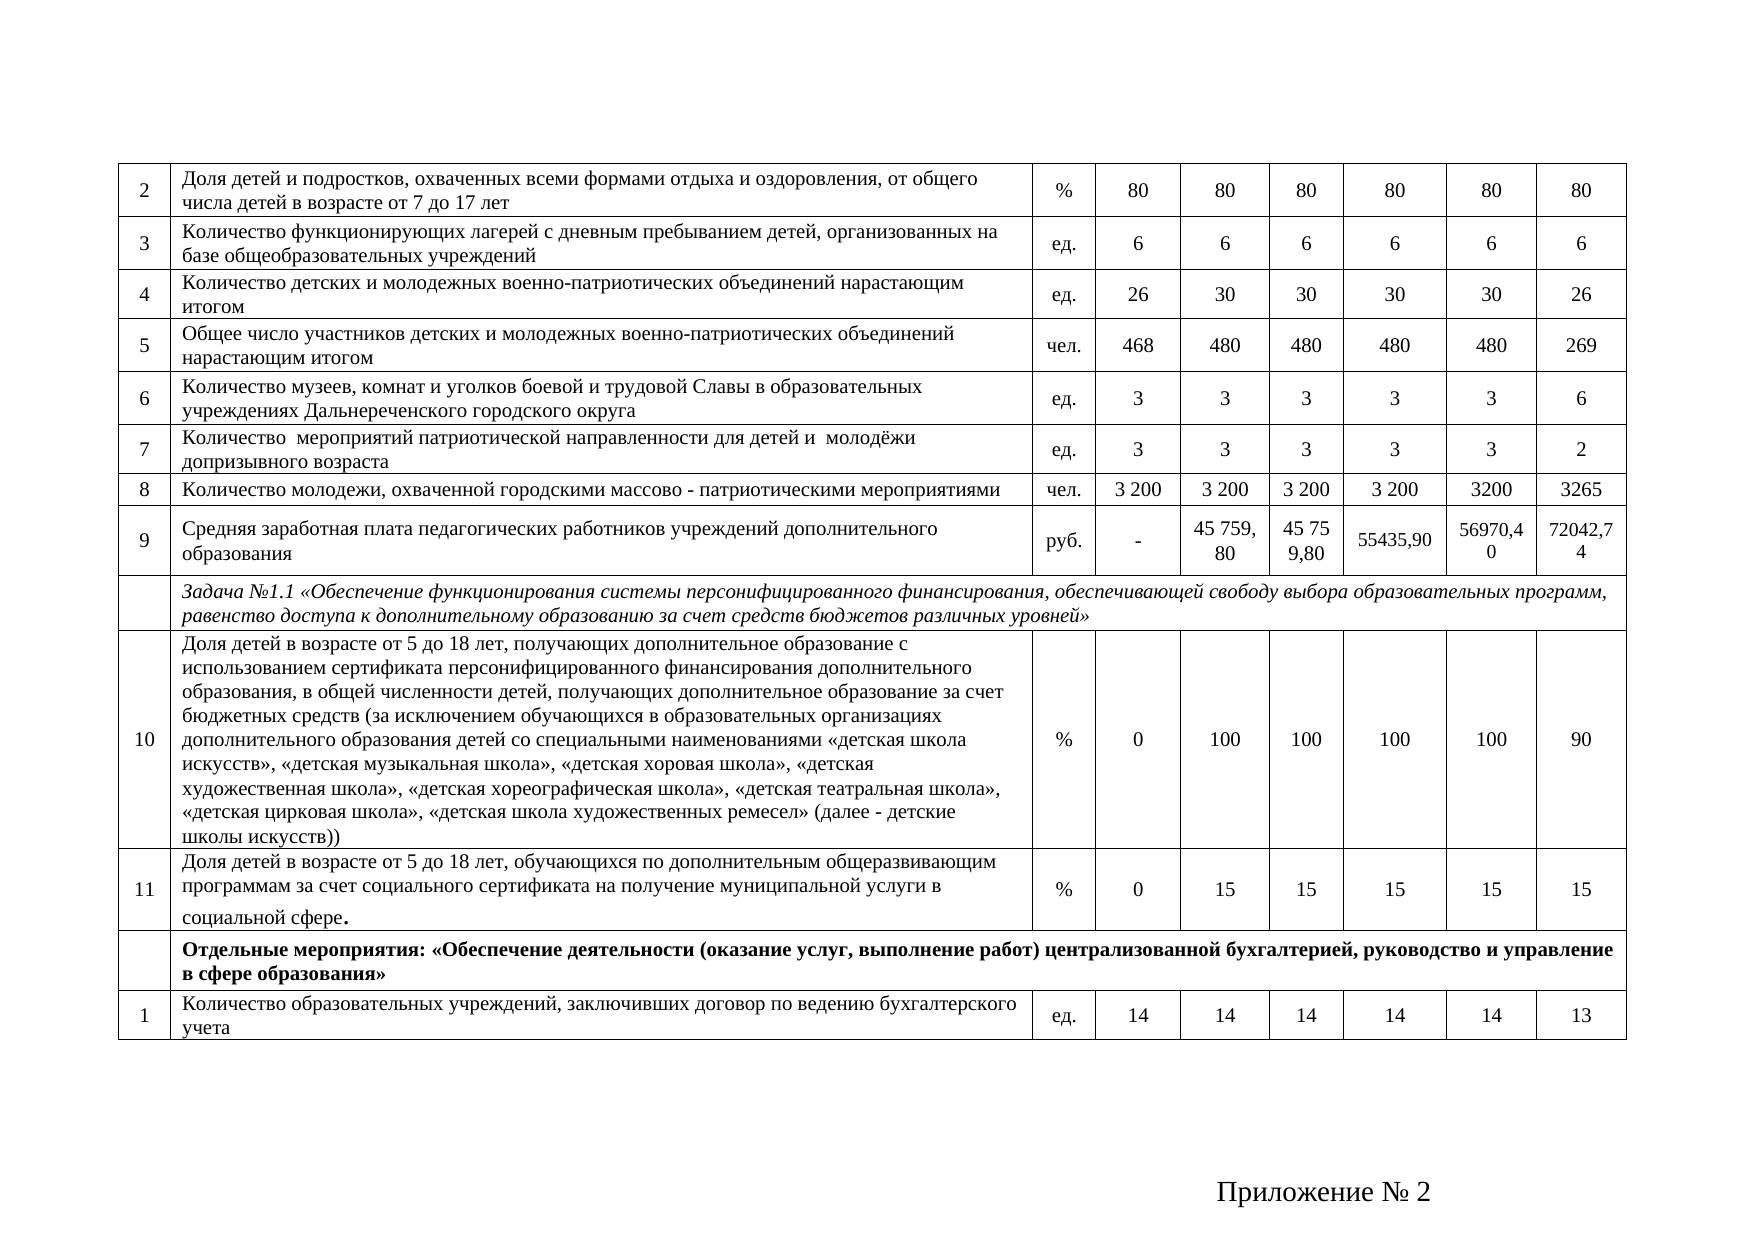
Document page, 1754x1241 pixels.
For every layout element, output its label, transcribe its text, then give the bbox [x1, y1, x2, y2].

table_cell 3 [1344, 372, 1446, 424]
table_cell 11 [119, 849, 170, 930]
table_cell 30 [1181, 270, 1269, 318]
table_cell 7 [119, 425, 170, 473]
table_cell 30 [1270, 270, 1343, 318]
table_cell 3265 [1537, 474, 1626, 504]
table_cell Количество мероприятий патриотической направленности для детей и молодёжи допризывного возраста [171, 425, 1032, 473]
table_cell 45 759,80 [1181, 506, 1269, 575]
table_cell 80 [1537, 164, 1626, 216]
table_cell 9 [119, 506, 170, 575]
table_cell 3 [1181, 372, 1269, 424]
table_cell 3 200 [1096, 474, 1180, 504]
table_cell 45 759,80 [1270, 506, 1343, 575]
table_cell Общее число участников детских и молодежных военно-патриотических объединений нарастающим итогом [171, 319, 1032, 371]
table_cell 3 [1447, 425, 1536, 473]
table_cell 3 [1096, 425, 1180, 473]
table_cell 4 [119, 270, 170, 318]
table_cell 10 [119, 631, 170, 848]
table_cell 3 200 [1344, 474, 1446, 504]
table_cell 100 [1270, 631, 1343, 848]
table_cell 3 [1344, 425, 1446, 473]
table_cell 480 [1447, 319, 1536, 371]
table_cell 269 [1537, 319, 1626, 371]
table_cell Количество детских и молодежных военно-патриотических объединений нарастающим итогом [171, 270, 1032, 318]
table_cell 3 [1270, 372, 1343, 424]
table_cell 14 [1096, 991, 1180, 1039]
table_cell [119, 931, 170, 990]
table_cell Количество функционирующих лагерей с дневным пребыванием детей, организованных на базе общеобразовательных учреждений [171, 217, 1032, 269]
table_cell 14 [1344, 991, 1446, 1039]
table_cell 6 [1537, 372, 1626, 424]
table_cell 55435,90 [1344, 506, 1446, 575]
table_cell 80 [1270, 164, 1343, 216]
table_cell - [1096, 506, 1180, 575]
table_cell 15 [1181, 849, 1269, 930]
table_cell 6 [1537, 217, 1626, 269]
table_cell 468 [1096, 319, 1180, 371]
table_cell 14 [1181, 991, 1269, 1039]
table_cell [119, 576, 170, 630]
table_cell 26 [1537, 270, 1626, 318]
table_cell 15 [1447, 849, 1536, 930]
table_cell 2 [119, 164, 170, 216]
table_cell 6 [1096, 217, 1180, 269]
table_cell % [1033, 164, 1095, 216]
table_cell 3200 [1447, 474, 1536, 504]
table_cell 80 [1344, 164, 1446, 216]
table_cell Средняя заработная плата педагогических работников учреждений дополнительного образования [171, 506, 1032, 575]
table_cell 30 [1447, 270, 1536, 318]
table_cell 3 [1096, 372, 1180, 424]
table_cell 6 [1447, 217, 1536, 269]
table_cell Задача №1.1 «Обеспечение функционирования системы персонифицированного финансирования, обеспечивающей свободу выбора образовательных программ, равенство доступа к дополнительному образованию за счет средств бюджетов различных уровней» [171, 576, 1626, 630]
table_cell 100 [1447, 631, 1536, 848]
table_cell 0 [1096, 631, 1180, 848]
table_cell 15 [1344, 849, 1446, 930]
table_cell 14 [1447, 991, 1536, 1039]
table_cell чел. [1033, 319, 1095, 371]
table_cell 6 [1181, 217, 1269, 269]
table_cell 8 [119, 474, 170, 504]
table_cell 2 [1537, 425, 1626, 473]
table_cell ед. [1033, 425, 1095, 473]
table_cell % [1033, 631, 1095, 848]
table_cell 1 [119, 991, 170, 1039]
table_cell 56970,40 [1447, 506, 1536, 575]
table_cell 480 [1270, 319, 1343, 371]
table_cell Количество музеев, комнат и уголков боевой и трудовой Славы в образовательных учреждениях Дальнереченского городского округа [171, 372, 1032, 424]
table_cell 0 [1096, 849, 1180, 930]
table_cell 3 [1270, 425, 1343, 473]
table_cell 90 [1537, 631, 1626, 848]
table_cell % [1033, 849, 1095, 930]
table_cell Доля детей в возрасте от 5 до 18 лет, обучающихся по дополнительным общеразвивающим программам за счет социального сертификата на получение муниципальной услуги в социальной сфере. [171, 849, 1032, 930]
table_cell ед. [1033, 270, 1095, 318]
table_cell 3 200 [1181, 474, 1269, 504]
table_cell 80 [1447, 164, 1536, 216]
table_cell 14 [1270, 991, 1343, 1039]
table_cell 6 [1270, 217, 1343, 269]
table_cell 480 [1344, 319, 1446, 371]
table_cell 13 [1537, 991, 1626, 1039]
table_cell Доля детей в возрасте от 5 до 18 лет, получающих дополнительное образование с использованием сертификата персонифицированного финансирования дополнительного образования, в общей численности детей, получающих дополнительное образование за счет бюджетных средств (за исключением обучающихся в образовательных организациях дополнительного образования детей со специальными наименованиями «детская школа искусств», «детская музыкальная школа», «детская хоровая школа», «детская художественная школа», «детская хореографическая школа», «детская театральная школа», «детская цирковая школа», «детская школа художественных ремесел» (далее - детские школы искусств)) [171, 631, 1032, 848]
text Приложение № 2 [1078, 1174, 1636, 1208]
table_cell 15 [1270, 849, 1343, 930]
table_cell 5 [119, 319, 170, 371]
table_cell руб. [1033, 506, 1095, 575]
table_cell 6 [119, 372, 170, 424]
table_cell ед. [1033, 991, 1095, 1039]
table_cell 3 [119, 217, 170, 269]
table_cell 30 [1344, 270, 1446, 318]
table_cell 480 [1181, 319, 1269, 371]
table_cell Количество молодежи, охваченной городскими массово - патриотическими мероприятиями [171, 474, 1032, 504]
table_cell 80 [1096, 164, 1180, 216]
table_cell 3 200 [1270, 474, 1343, 504]
table_cell 100 [1181, 631, 1269, 848]
table_cell Количество образовательных учреждений, заключивших договор по ведению бухгалтерского учета [171, 991, 1032, 1039]
table_cell 26 [1096, 270, 1180, 318]
table_cell 3 [1181, 425, 1269, 473]
table_cell Отдельные мероприятия: «Обеспечение деятельности (оказание услуг, выполнение работ) централизованной бухгалтерией, руководство и управление в сфере образования» [171, 931, 1626, 990]
table_cell 80 [1181, 164, 1269, 216]
table_cell ед. [1033, 372, 1095, 424]
table_cell ед. [1033, 217, 1095, 269]
table_cell 15 [1537, 849, 1626, 930]
table_cell 3 [1447, 372, 1536, 424]
table_cell 6 [1344, 217, 1446, 269]
table_cell 100 [1344, 631, 1446, 848]
table_cell чел. [1033, 474, 1095, 504]
table_cell 72042,74 [1537, 506, 1626, 575]
table_cell Доля детей и подростков, охваченных всеми формами отдыха и оздоровления, от общего числа детей в возрасте от 7 до 17 лет [171, 164, 1032, 216]
